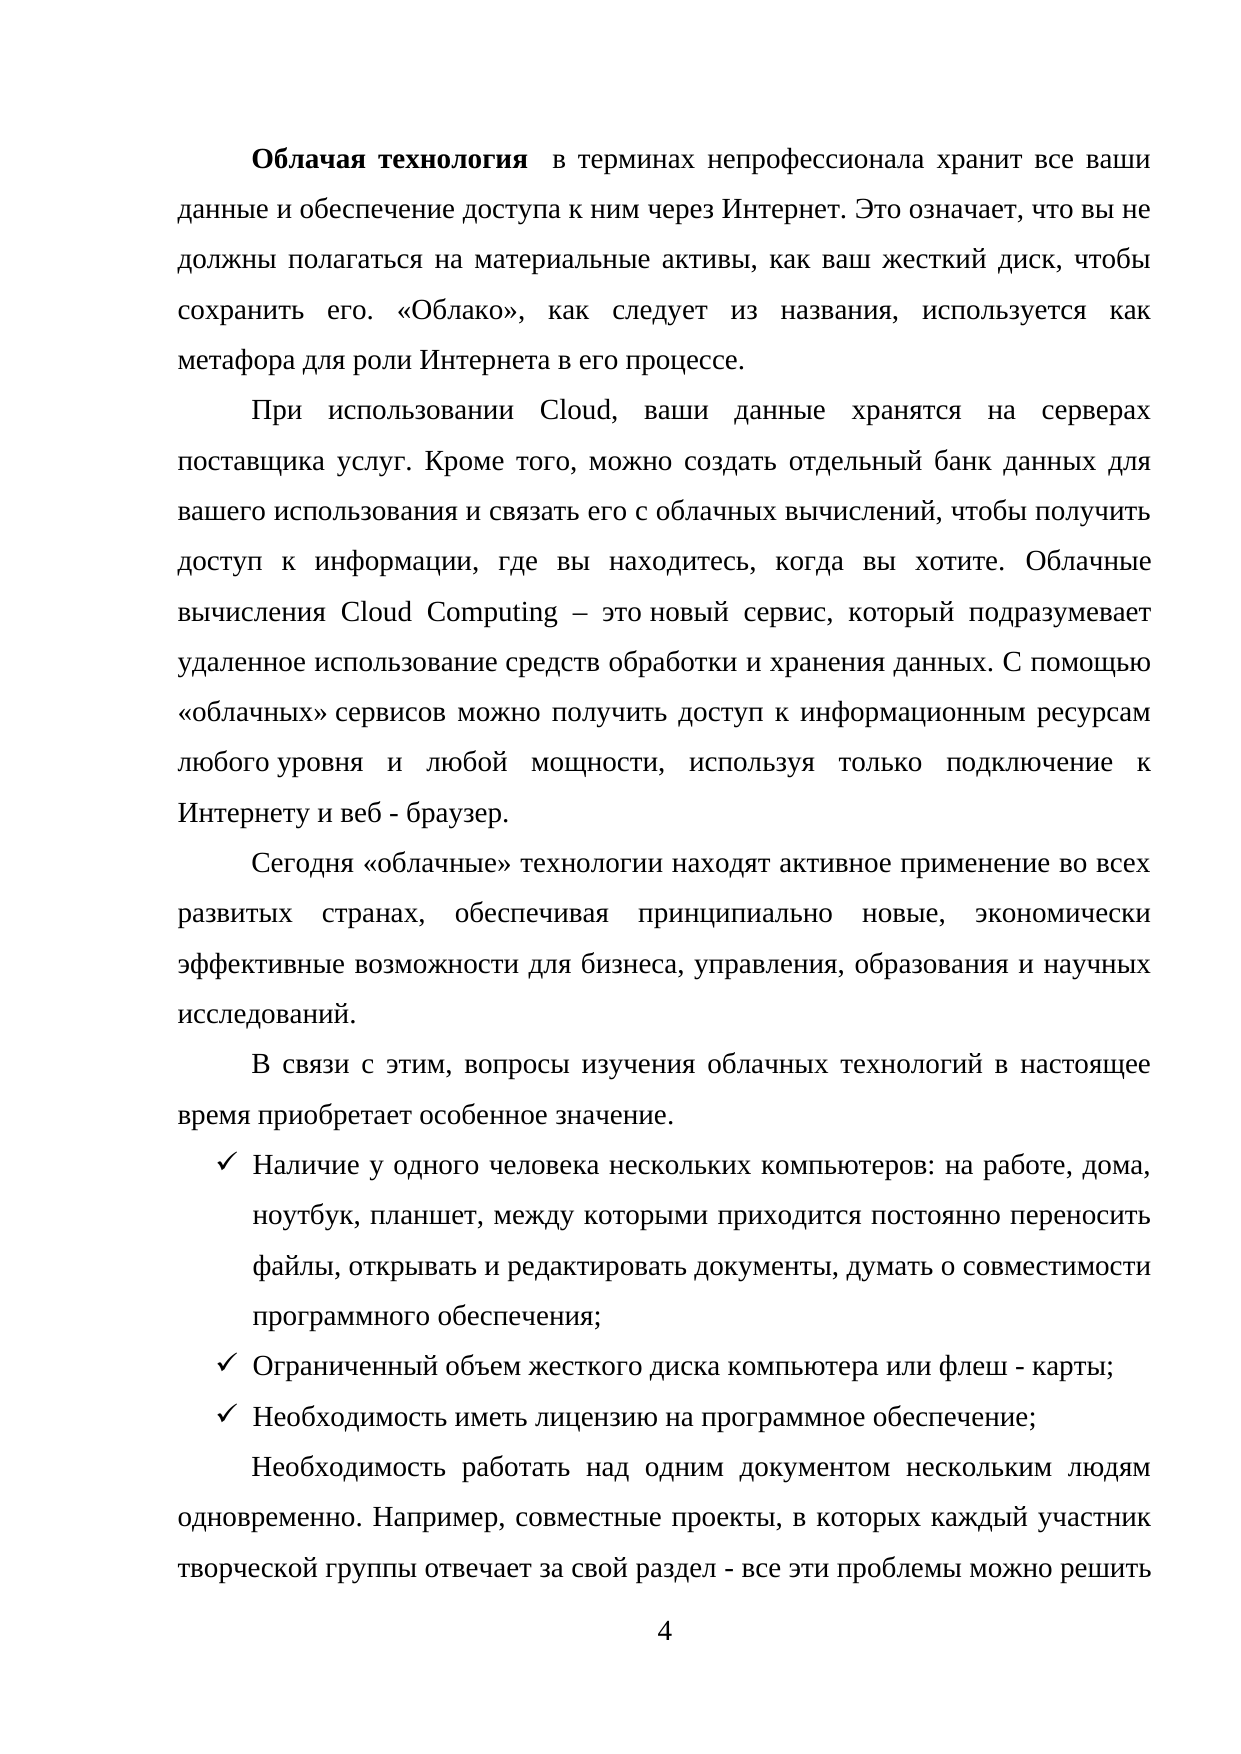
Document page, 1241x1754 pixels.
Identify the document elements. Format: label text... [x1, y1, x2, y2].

list Наличие у одного человека нескольких компьютеров: на работе, дома, ноутбук, планшет, между которыми приходится постоянно переносить файлы, открывать и редактировать документы, думать о совместимости программного обеспечения; [215, 1147, 1152, 1332]
list Необходимость иметь лицензию на программное обеспечение; [215, 1399, 1152, 1432]
text Сегодня «облачные» технологии находят активное применение во всех развитых странах, обеспечивая принципиально новые, экономически эффективные возможности для бизнеса, управления, образования и научных исследований. [177, 845, 1152, 1030]
text Облачая технология в терминах непрофессионала хранит все ваши данные и обеспечение доступа к ним через Интернет. Это означает, что вы не должны полагаться на материальные активы, как ваш жесткий диск, чтобы сохранить его. «Облако», как следует из названия, используется как метафора для роли Интернета в его процессе. [177, 141, 1152, 376]
text При использовании Cloud, ваши данные хранятся на серверах поставщика услуг. Кроме того, можно создать отдельный банк данных для вашего использования и связать его с облачных вычислений, чтобы получить доступ к информации, где вы находитесь, когда вы хотите. Облачные вычисления Cloud Computing – это новый сервис, который подразумевает удаленное использование средств обработки и хранения данных. С помощью «облачных» сервисов можно получить доступ к информационным ресурсам любого уровня и любой мощности, используя только подключение к Интернету и веб - браузер. [177, 392, 1152, 828]
text В связи с этим, вопросы изучения облачных технологий в настоящее время приобретает особенное значение. [177, 1046, 1152, 1130]
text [177, 1449, 1152, 1583]
list Ограниченный объем жесткого диска компьютера или флеш - карты; [215, 1348, 1152, 1382]
